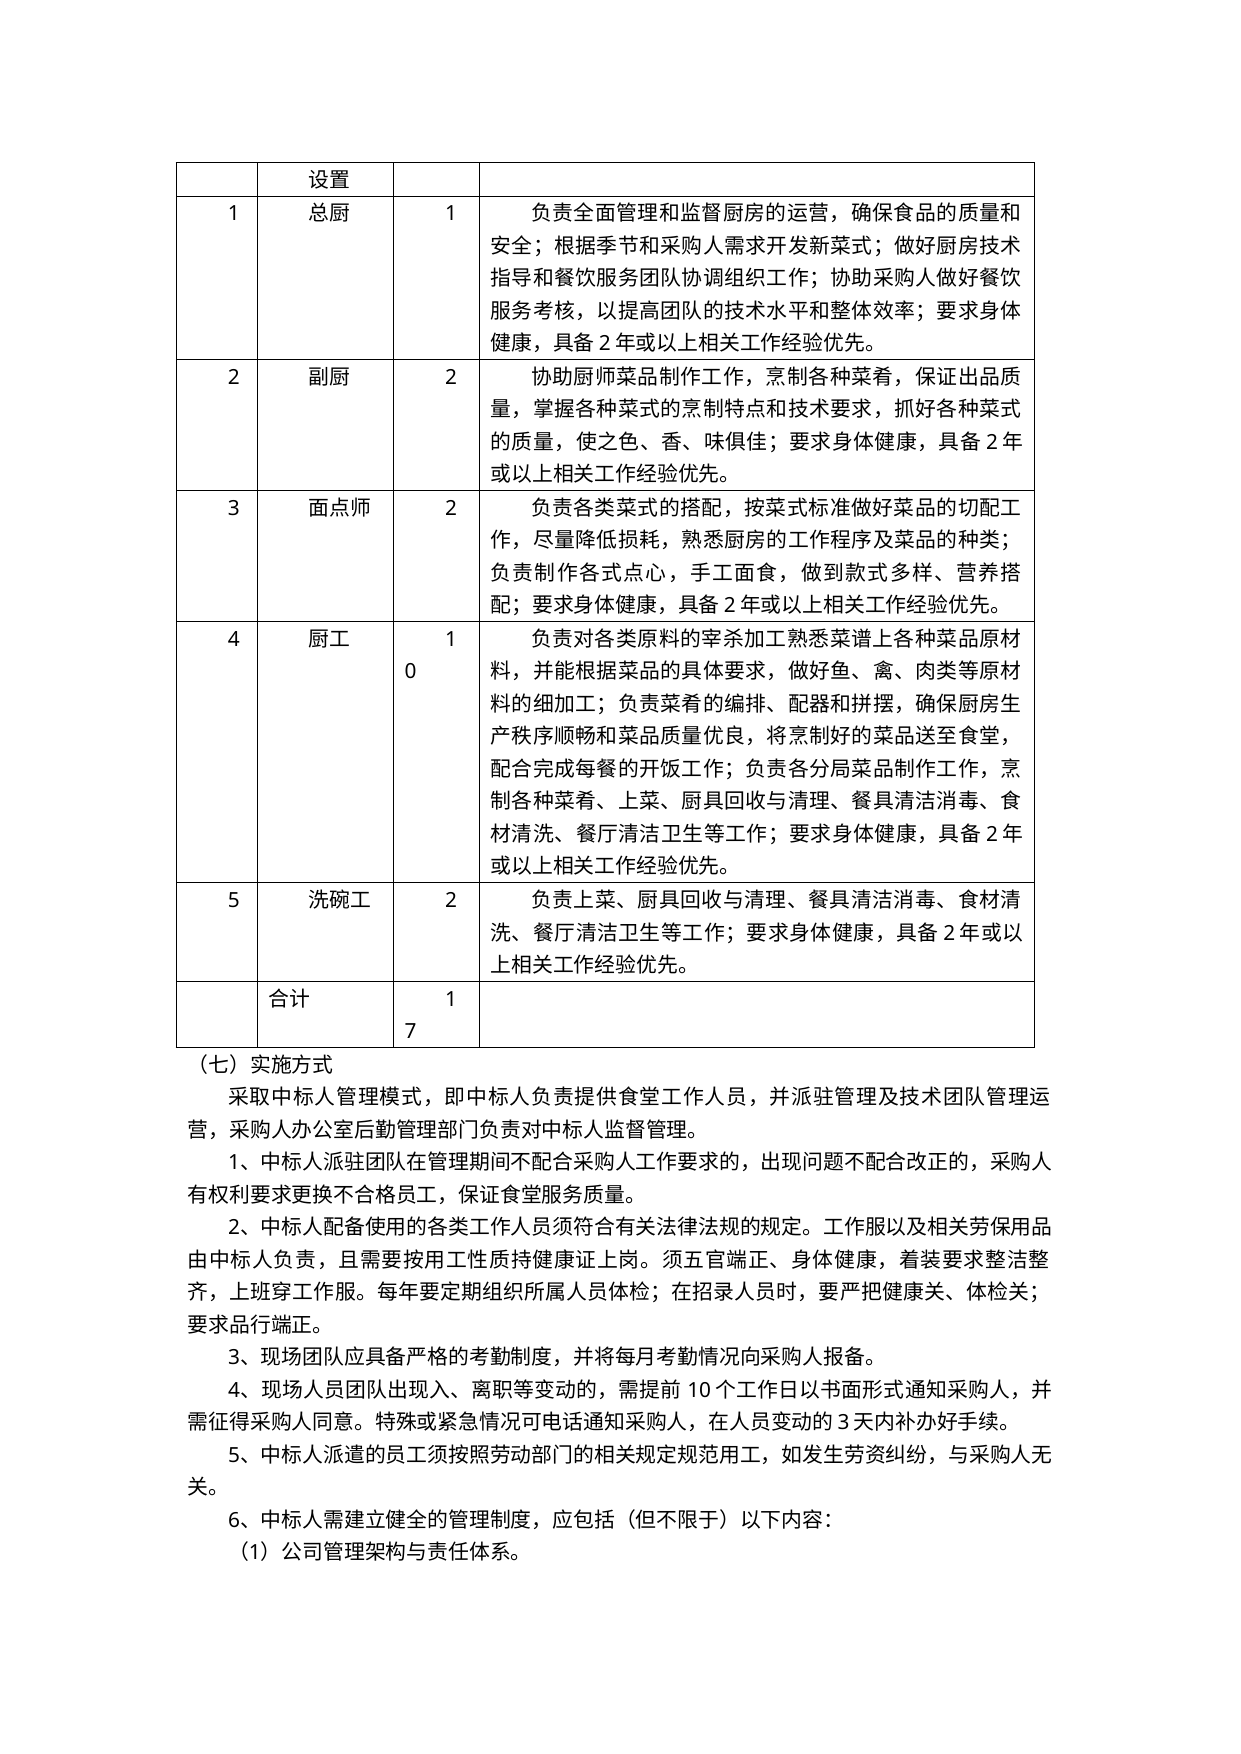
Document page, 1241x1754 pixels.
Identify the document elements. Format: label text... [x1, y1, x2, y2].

text 6、中标人需建立健全的管理制度，应包括（但不限于）以下内容： [187, 1503, 1053, 1535]
table_cell 17 [394, 982, 479, 1047]
text 2、中标人配备使用的各类工作人员须符合有关法律法规的规定。工作服以及相关劳保用品由中标人负责，且需要按用工性质持健康证上岗。须五官端正、身体健康，着装要求整洁整齐，上班穿工作服。每年要定期组织所属人员体检；在招录人员时，要严把健康关、体检关；要求品行端正。 [187, 1210, 1053, 1340]
table_cell 厨工 [258, 622, 393, 882]
table_cell 负责全面管理和监督厨房的运营，确保食品的质量和安全；根据季节和采购人需求开发新菜式；做好厨房技术指导和餐饮服务团队协调组织工作；协助采购人做好餐饮服务考核，以提高团队的技术水平和整体效率；要求身体健康，具备2年或以上相关工作经验优先。 [480, 197, 1034, 359]
text 4、现场人员团队出现入、离职等变动的，需提前10个工作日以书面形式通知采购人，并需征得采购人同意。特殊或紧急情况可电话通知采购人，在人员变动的3天内补办好手续。 [187, 1373, 1053, 1438]
table_cell 洗碗工 [258, 883, 393, 981]
table_cell 副厨 [258, 360, 393, 490]
table_cell 2 [394, 360, 479, 490]
table_cell 10 [394, 622, 479, 882]
text 1、中标人派驻团队在管理期间不配合采购人工作要求的，出现问题不配合改正的，采购人有权利要求更换不合格员工，保证食堂服务质量。 [187, 1145, 1053, 1210]
table_cell [177, 982, 257, 1047]
text （七）实施方式 [187, 1048, 1053, 1080]
table_cell 2 [394, 491, 479, 621]
table_cell 5 [177, 883, 257, 981]
table_header 人数 [394, 163, 479, 196]
table_cell 2 [394, 883, 479, 981]
table_cell 总厨 [258, 197, 393, 359]
table_cell [480, 982, 1034, 1047]
text （1）公司管理架构与责任体系。 [187, 1535, 1053, 1568]
table_cell 负责对各类原料的宰杀加工熟悉菜谱上各种菜品原材料，并能根据菜品的具体要求，做好鱼、禽、肉类等原材料的细加工；负责菜肴的编排、配器和拼摆，确保厨房生产秩序顺畅和菜品质量优良，将烹制好的菜品送至食堂，配合完成每餐的开饭工作；负责各分局菜品制作工作，烹制各种菜肴、上菜、厨具回收与清理、餐具清洁消毒、食材清洗、餐厅清洁卫生等工作；要求身体健康，具备2年或以上相关工作经验优先。 [480, 622, 1034, 882]
text 采取中标人管理模式，即中标人负责提供食堂工作人员，并派驻管理及技术团队管理运营，采购人办公室后勤管理部门负责对中标人监督管理。 [187, 1080, 1053, 1145]
table_cell 1 [177, 197, 257, 359]
table_cell 2 [177, 360, 257, 490]
table_cell 3 [177, 491, 257, 621]
table_cell 合计 [258, 982, 393, 1047]
table_header 岗位要求及职责 [480, 163, 1034, 196]
text 5、中标人派遣的员工须按照劳动部门的相关规定规范用工，如发生劳资纠纷，与采购人无关。 [187, 1438, 1053, 1503]
table_cell 负责各类菜式的搭配，按菜式标准做好菜品的切配工作，尽量降低损耗，熟悉厨房的工作程序及菜品的种类；负责制作各式点心，手工面食，做到款式多样、营养搭配；要求身体健康，具备2年或以上相关工作经验优先。 [480, 491, 1034, 621]
table_cell 负责上菜、厨具回收与清理、餐具清洁消毒、食材清洗、餐厅清洁卫生等工作；要求身体健康，具备2年或以上相关工作经验优先。 [480, 883, 1034, 981]
table_header 序号 [177, 163, 257, 196]
table_cell 4 [177, 622, 257, 882]
table_cell 面点师 [258, 491, 393, 621]
text 3、现场团队应具备严格的考勤制度，并将每月考勤情况向采购人报备。 [187, 1340, 1053, 1373]
table_cell 协助厨师菜品制作工作，烹制各种菜肴，保证出品质量，掌握各种菜式的烹制特点和技术要求，抓好各种菜式的质量，使之色、香、味俱佳；要求身体健康，具备2年或以上相关工作经验优先。 [480, 360, 1034, 490]
table_cell 1 [394, 197, 479, 359]
table_header 岗位 设置 [258, 163, 393, 196]
